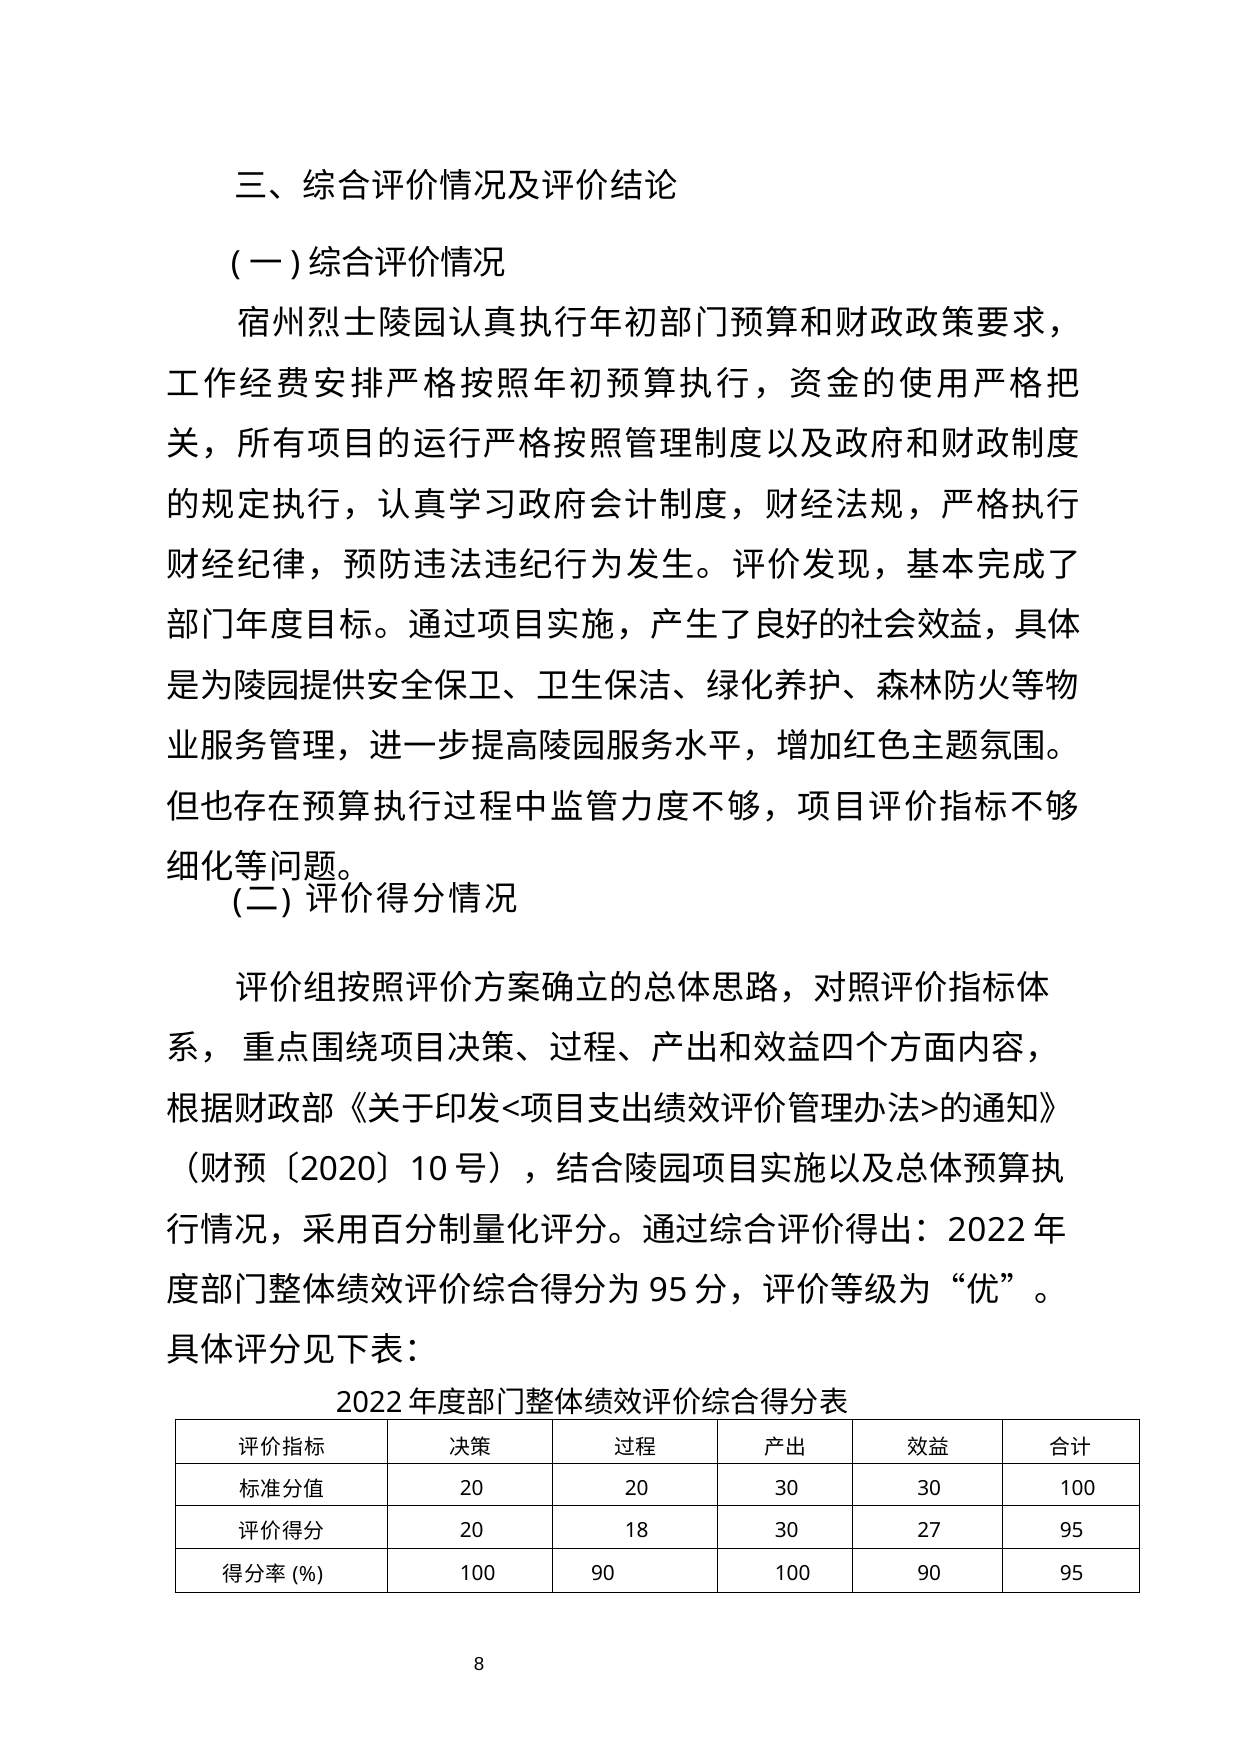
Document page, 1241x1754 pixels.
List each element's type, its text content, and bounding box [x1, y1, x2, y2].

table_header 效益 [853, 1420, 1002, 1463]
text 三、综合评价情况及评价结论 [234, 149, 1081, 209]
table_header 过程 [553, 1420, 717, 1463]
table_cell 20 [553, 1464, 717, 1505]
text 2022年度部门整体绩效评价综合得分表 [336, 1386, 1081, 1419]
table_cell 30 [718, 1506, 852, 1548]
table_cell 100 [718, 1549, 852, 1592]
text ( 一 ) 综合评价情况 [166, 226, 1081, 286]
table_header 决策 [388, 1420, 552, 1463]
table_cell 95 [1003, 1549, 1139, 1592]
table_cell 30 [718, 1464, 852, 1505]
table_cell 95 [1003, 1506, 1139, 1548]
table_header 产出 [718, 1420, 852, 1463]
table_cell 100 [388, 1549, 552, 1592]
table_header 评价指标 [176, 1420, 387, 1463]
text 宿州烈士陵园认真执行年初部门预算和财政政策要求，工作经费安排严格按照年初预算执行，资金的使用严格把关，所有项目的运行严格按照管理制度以及政府和财政制度的规定执行，认真学习政府会计制度，财经法规，严格执行财经纪律，预防违法违纪行为发生。评价发现，基本完成了部门年度目标。通过项目实施，产生了良好的社会效益，具体是为陵园提供安全保卫、卫生保洁、绿化养护、森林防火等物业服务管理，进一步提高陵园服务水平，增加红色主题氛围。但也存在预算执行过程中监管力度不够，项目评价指标不够细化等问题。 [166, 286, 1081, 891]
table_cell 18 [553, 1506, 717, 1548]
table_cell 30 [853, 1464, 1002, 1505]
table_cell 90 [553, 1549, 717, 1592]
table_cell 得分率 (%) [176, 1549, 387, 1592]
text (二) 评价得分情况 [232, 891, 1081, 951]
table_cell 评价得分 [176, 1506, 387, 1548]
table_cell 27 [853, 1506, 1002, 1548]
table_cell 90 [853, 1549, 1002, 1592]
table_cell 标准分值 [176, 1464, 387, 1505]
table_cell 20 [388, 1506, 552, 1548]
table_cell 100 [1003, 1464, 1139, 1505]
text 评价组按照评价方案确立的总体思路，对照评价指标体系， 重点围绕项目决策、过程、产出和效益四个方面内容，根据财政部《关于印发<项目支出绩效评价管理办法>的通知》（财预〔2020〕10号），结合陵园项目实施以及总体预算执行情况，采用百分制量化评分。通过综合评价得出：2022年度部门整体绩效评价综合得分为95分，评价等级为“优”。具体评分见下表： [166, 951, 1081, 1374]
table_header 合计 [1003, 1420, 1139, 1463]
table_cell 20 [388, 1464, 552, 1505]
